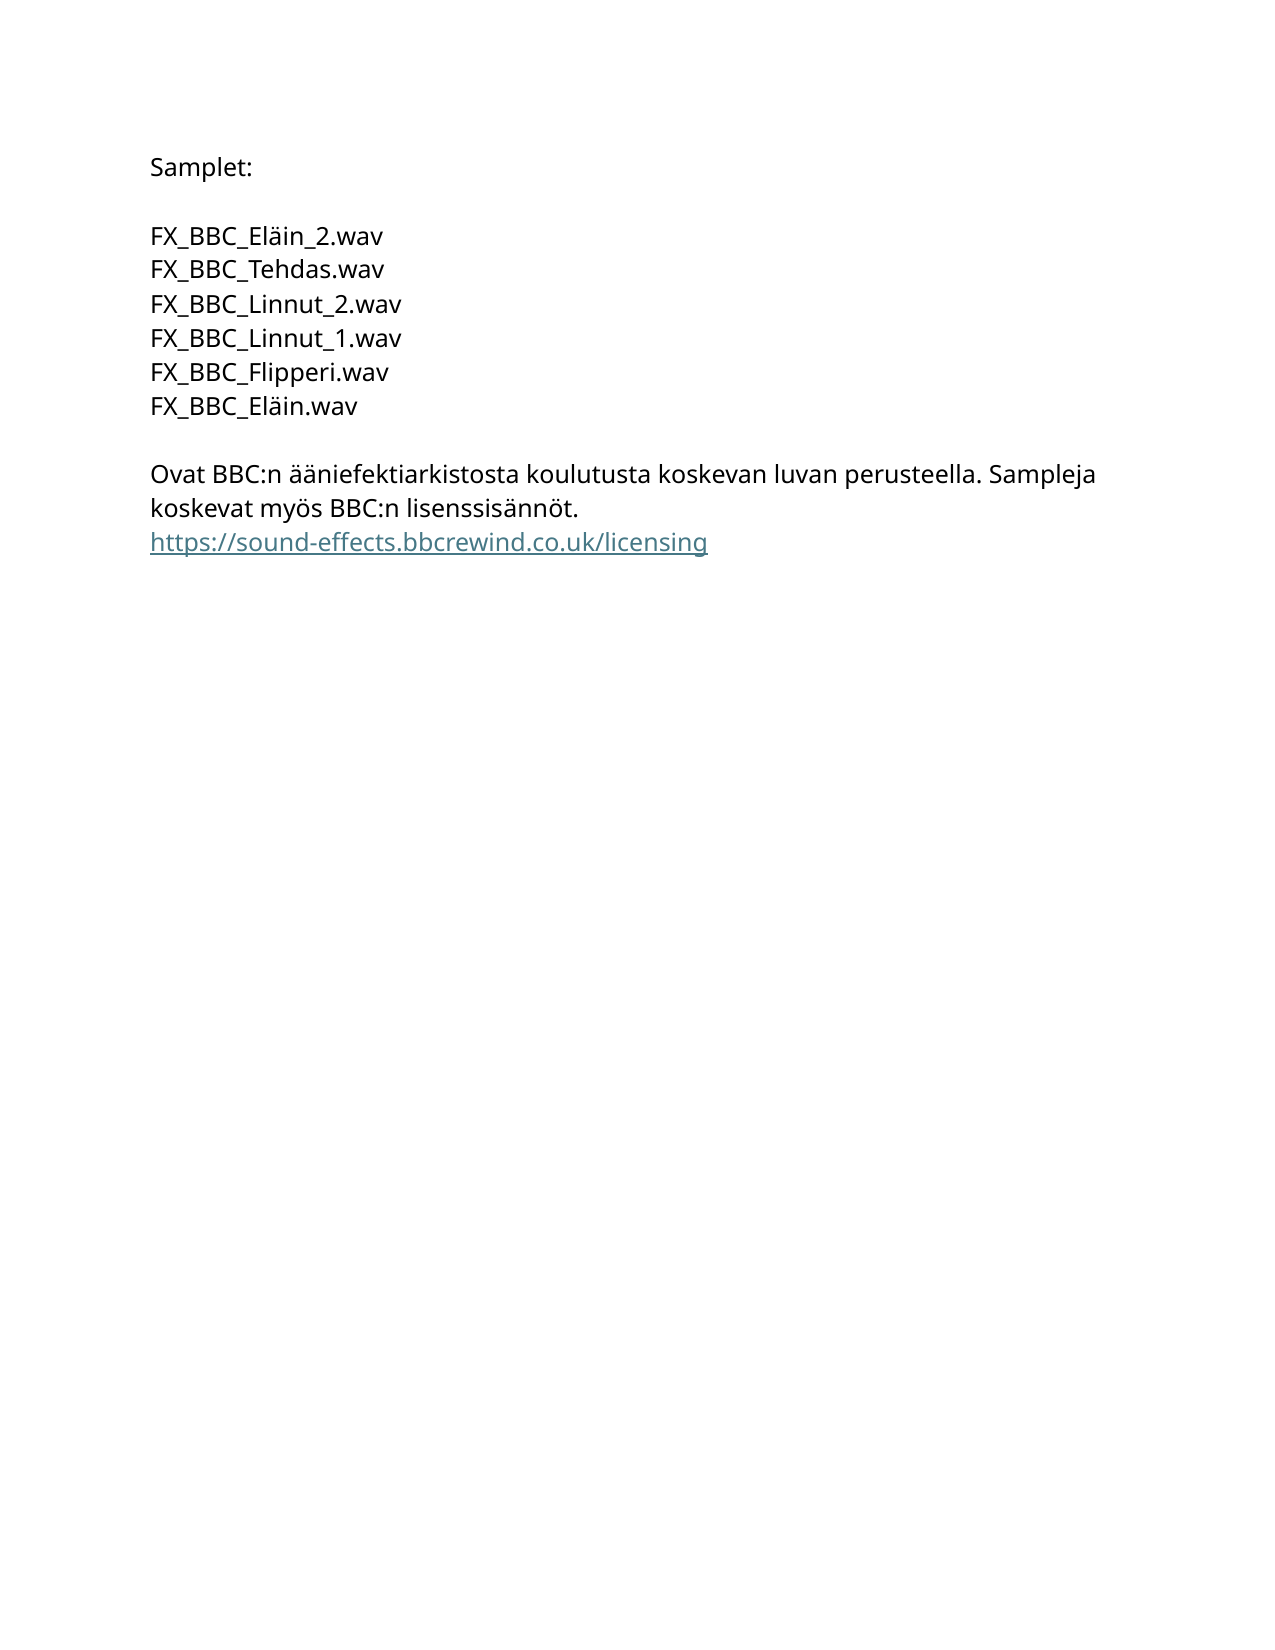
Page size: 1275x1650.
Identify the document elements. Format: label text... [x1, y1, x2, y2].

text FX_BBC_Linnut_2.wav [150, 286, 1125, 320]
text FX_BBC_Eläin.wav [150, 388, 1125, 422]
text Samplet: [150, 150, 1125, 184]
text FX_BBC_Eläin_2.wav [150, 218, 1125, 252]
text FX_BBC_Tehdas.wav [150, 252, 1125, 286]
text FX_BBC_Linnut_1.wav [150, 320, 1125, 354]
text Ovat BBC:n ääniefektiarkistosta koulutusta koskevan luvan perusteella. Sampleja koskevat myös BBC:n lisenssisännöt. https://sound-effects.bbcrewind.co.uk/licensing [150, 457, 1125, 559]
text FX_BBC_Flipperi.wav [150, 354, 1125, 388]
